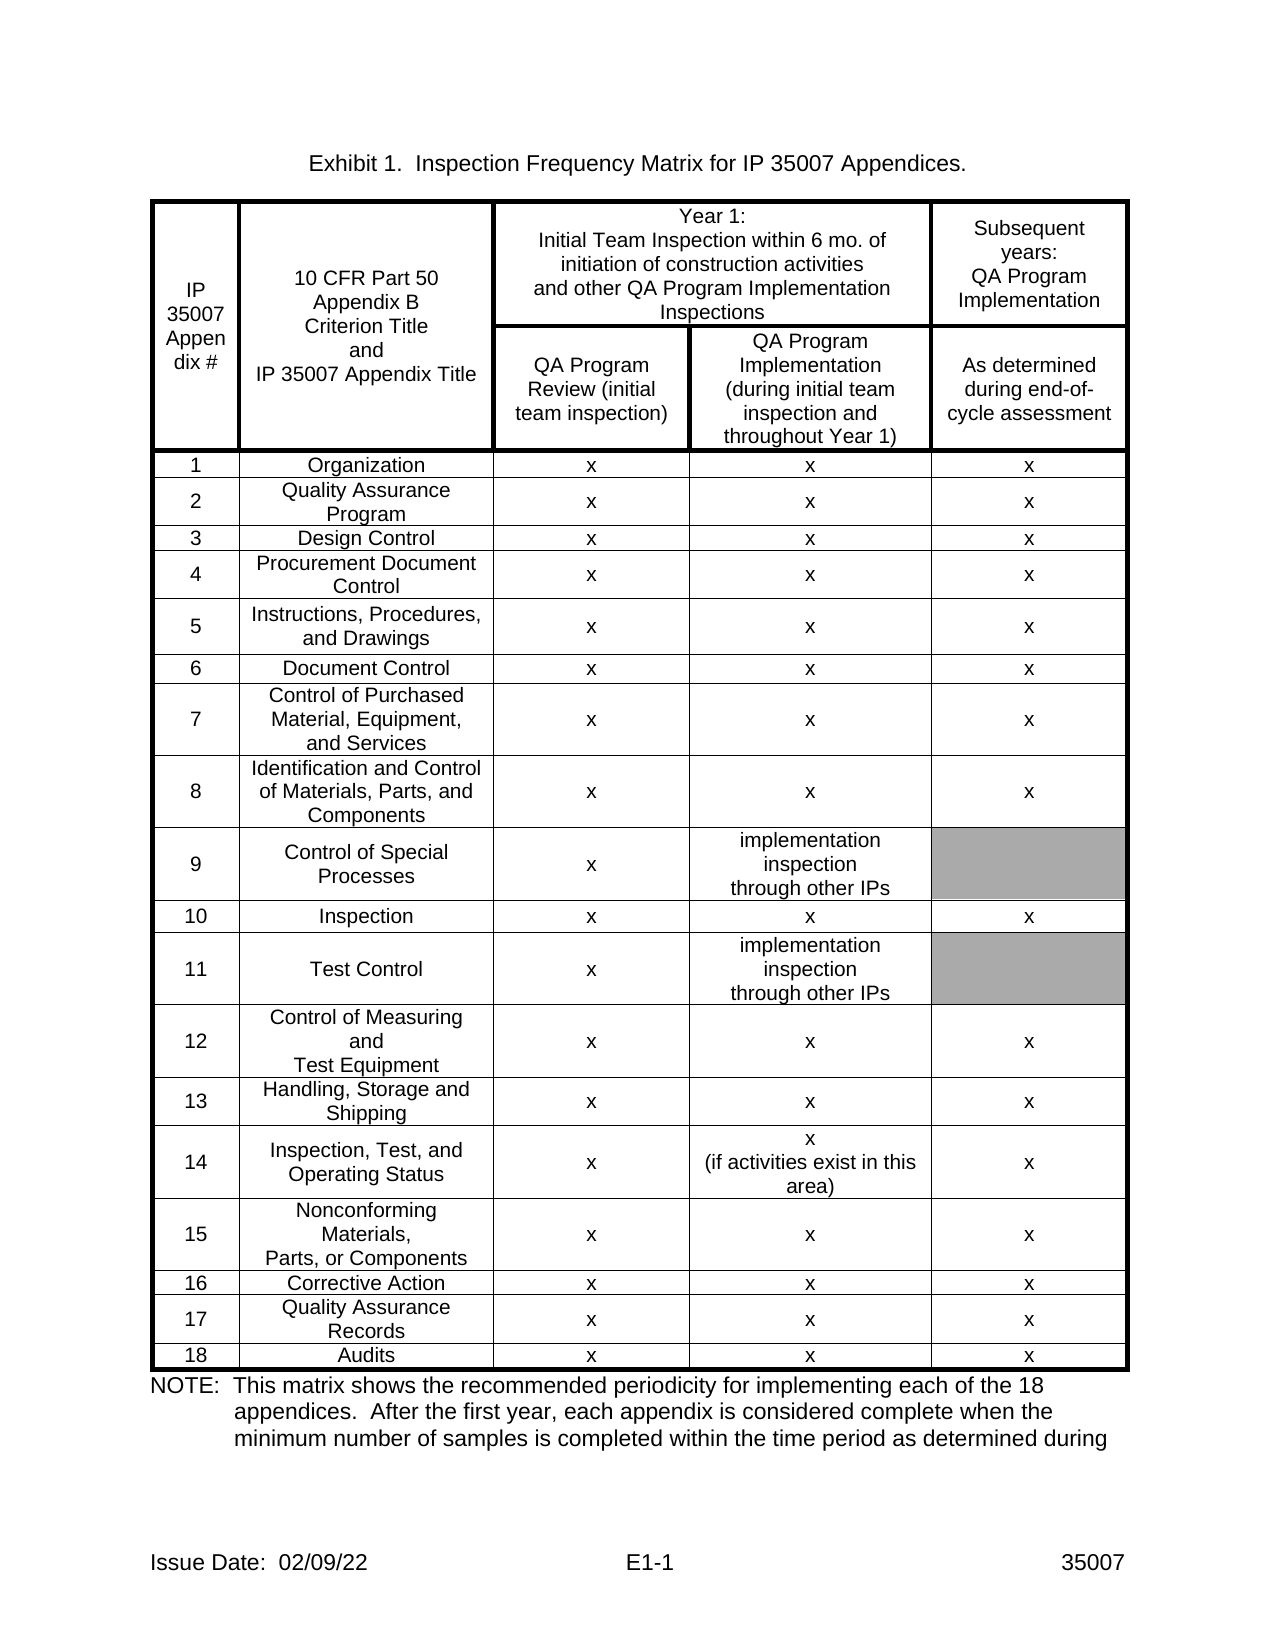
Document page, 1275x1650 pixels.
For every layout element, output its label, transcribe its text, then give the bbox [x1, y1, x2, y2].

table_cell Inspection [240, 901, 493, 932]
table_cell [932, 828, 1125, 899]
table_cell implementation inspection through other IPs [690, 828, 931, 899]
table_cell x [932, 901, 1125, 932]
table_cell x [690, 599, 931, 653]
subtitle Exhibit 1. Inspection Frequency Matrix for IP 35007 Appendices. [150, 150, 1125, 176]
table_cell x [494, 1199, 689, 1270]
table_cell Control of Measuring and Test Equipment [240, 1005, 493, 1077]
table_cell QA Program Implementation (during initial team inspection and throughout Year 1) [692, 328, 929, 448]
table_cell x [690, 684, 931, 755]
table_cell x [932, 478, 1125, 525]
table_cell 14 [155, 1126, 239, 1197]
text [150, 1372, 1125, 1451]
table_cell x [690, 551, 931, 598]
table_cell As determined during end-of-cycle assessment [933, 328, 1125, 448]
table_cell 12 [155, 1005, 239, 1077]
table_header Year 1: Initial Team Inspection within 6 mo. of initiation of construction activities and other QA Program Implementation Inspections [496, 204, 929, 324]
table_cell x [932, 684, 1125, 755]
table_cell implementation inspection through other IPs [690, 933, 931, 1004]
table_cell x [690, 1078, 931, 1125]
table_header IP 35007 Appendix # [155, 204, 237, 448]
table_cell x [494, 933, 689, 1004]
table_cell Organization [240, 453, 493, 477]
table_cell x [690, 1344, 931, 1367]
table_cell x [494, 1295, 689, 1343]
table_cell x [690, 1005, 931, 1077]
table_cell 3 [155, 526, 239, 550]
table_cell x [690, 478, 931, 525]
table_cell x [932, 551, 1125, 598]
table_cell x [932, 526, 1125, 550]
table_cell x [690, 1199, 931, 1270]
table_cell x (if activities exist in this area) [690, 1126, 931, 1197]
table_cell x [932, 756, 1125, 827]
table_cell x [494, 684, 689, 755]
table_cell x [932, 453, 1125, 477]
table_cell 4 [155, 551, 239, 598]
table_cell Quality Assurance Program [240, 478, 493, 525]
table_cell 16 [155, 1271, 239, 1294]
table_cell Corrective Action [240, 1271, 493, 1294]
table_cell x [494, 1271, 689, 1294]
table_cell Design Control [240, 526, 493, 550]
table_cell Control of Special Processes [240, 828, 493, 899]
table_cell x [690, 756, 931, 827]
table_cell Test Control [240, 933, 493, 1004]
table_cell x [494, 828, 689, 899]
table_cell x [494, 453, 689, 477]
table_header 10 CFR Part 50 Appendix B Criterion Title and IP 35007 Appendix Title [241, 204, 491, 448]
table_cell x [690, 526, 931, 550]
table_cell Audits [240, 1344, 493, 1367]
table_cell 15 [155, 1199, 239, 1270]
table_cell Instructions, Procedures, and Drawings [240, 599, 493, 653]
table_cell 2 [155, 478, 239, 525]
table_cell x [494, 526, 689, 550]
table_cell 8 [155, 756, 239, 827]
table_cell x [494, 1005, 689, 1077]
table_cell x [494, 478, 689, 525]
table_cell 1 [155, 453, 239, 477]
table_header Subsequent years: QA Program Implementation [933, 204, 1125, 324]
table_cell x [932, 599, 1125, 653]
table_cell 9 [155, 828, 239, 899]
table_cell Quality Assurance Records [240, 1295, 493, 1343]
table_cell x [690, 1271, 931, 1294]
table_cell Inspection, Test, and Operating Status [240, 1126, 493, 1197]
table_cell x [494, 1126, 689, 1197]
table_cell x [932, 1126, 1125, 1197]
table_cell x [494, 901, 689, 932]
table_cell 17 [155, 1295, 239, 1343]
table_cell Document Control [240, 655, 493, 682]
table_cell x [494, 551, 689, 598]
table_cell x [690, 453, 931, 477]
table_cell [932, 933, 1125, 1004]
table_cell x [690, 655, 931, 682]
table_cell Identification and Control of Materials, Parts, and Components [240, 756, 493, 827]
table_cell x [932, 655, 1125, 682]
table_cell x [932, 1271, 1125, 1294]
table_cell x [494, 599, 689, 653]
table_cell x [494, 1344, 689, 1367]
table_cell x [494, 756, 689, 827]
table_cell x [932, 1199, 1125, 1270]
table_cell x [690, 1295, 931, 1343]
table_cell 13 [155, 1078, 239, 1125]
table_cell 10 [155, 901, 239, 932]
table_cell x [494, 1078, 689, 1125]
table_cell 18 [155, 1344, 239, 1367]
table_cell 5 [155, 599, 239, 653]
table_cell Control of Purchased Material, Equipment, and Services [240, 684, 493, 755]
table_cell x [494, 655, 689, 682]
table_cell Handling, Storage and Shipping [240, 1078, 493, 1125]
table_cell x [932, 1295, 1125, 1343]
table_cell x [932, 1344, 1125, 1367]
table_cell 6 [155, 655, 239, 682]
table_cell 7 [155, 684, 239, 755]
table_cell QA Program Review (initial team inspection) [496, 328, 687, 448]
table_cell x [932, 1078, 1125, 1125]
table_cell Procurement Document Control [240, 551, 493, 598]
table_cell 11 [155, 933, 239, 1004]
table_cell x [690, 901, 931, 932]
table_cell x [932, 1005, 1125, 1077]
table_cell Nonconforming Materials, Parts, or Components [240, 1199, 493, 1270]
